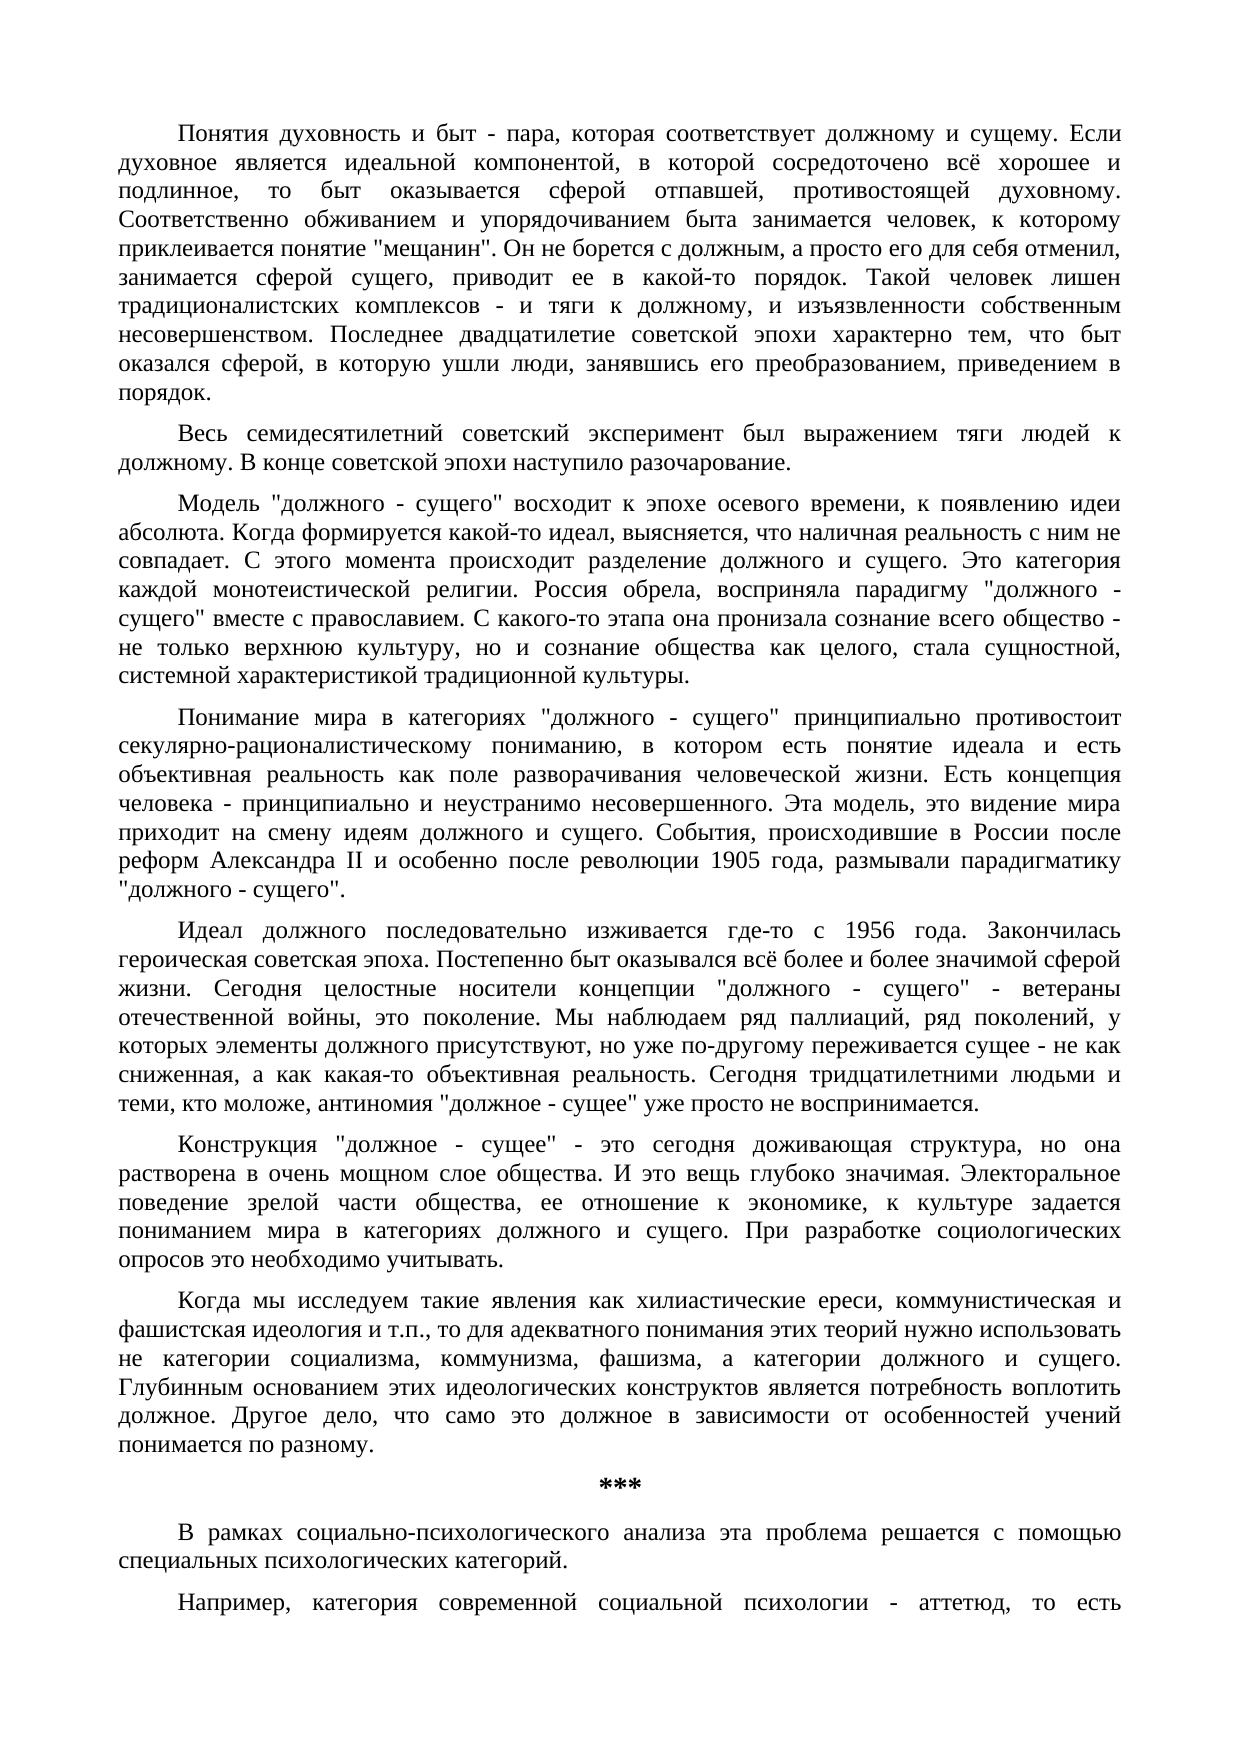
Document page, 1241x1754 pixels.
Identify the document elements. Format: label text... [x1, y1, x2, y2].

text Модель "должного - сущего" восходит к эпохе осевого времени, к появлению идеи абсолюта. Когда формируется какой-то идеал, выясняется, что наличная реальность с ним не совпадает. С этого момента происходит разделение должного и сущего. Это категория каждой монотеистической религии. Россия обрела, восприняла парадигму "должного - сущего" вместе с православием. С какого-то этапа она пронизала сознание всего общество - не только верхнюю культуру, но и сознание общества как целого, стала сущностной, системной характеристикой традиционной культуры. [118, 488, 1122, 689]
text Конструкция "должное - сущее" - это сегодня доживающая структура, но она растворена в очень мощном слое общества. И это вещь глубоко значимая. Электоральное поведение зрелой части общества, ее отношение к экономике, к культуре задается пониманием мира в категориях должного и сущего. При разработке социологических опросов это необходимо учитывать. [118, 1129, 1122, 1273]
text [118, 1587, 1122, 1615]
text Понятия духовность и быт - пара, которая соответствует должному и сущему. Если духовное является идеальной компонентой, в которой сосредоточено всё хорошее и подлинное, то быт оказывается сферой отпавшей, противостоящей духовному. Соответственно обживанием и упорядочиванием быта занимается человек, к которому приклеивается понятие "мещанин". Он не борется с должным, а просто его для себя отменил, занимается сферой сущего, приводит ее в какой-то порядок. Такой человек лишен традиционалистских комплексов - и тяги к должному, и изъязвленности собственным несовершенством. Последнее двадцатилетие советской эпохи характерно тем, что быт оказался сферой, в которую ушли люди, занявшись его преобразованием, приведением в порядок. [118, 118, 1122, 406]
text Когда мы исследуем такие явления как хилиастические ереси, коммунистическая и фашистская идеология и т.п., то для адекватного понимания этих теорий нужно использовать не категории социализма, коммунизма, фашизма, а категории должного и сущего. Глубинным основанием этих идеологических конструктов является потребность воплотить должное. Другое дело, что само это должное в зависимости от особенностей учений понимается по разному. [118, 1286, 1122, 1458]
text Понимание мира в категориях "должного - сущего" принципиально противостоит секулярно-рационалистическому пониманию, в котором есть понятие идеала и есть объективная реальность как поле разворачивания человеческой жизни. Есть концепция человека - принципиально и неустранимо несовершенного. Эта модель, это видение мира приходит на смену идеям должного и сущего. События, происходившие в России после реформ Александра II и особенно после революции 1905 года, размывали парадигматику "должного - сущего". [118, 702, 1122, 903]
text Весь семидесятилетний советский эксперимент был выражением тяги людей к должному. В конце советской эпохи наступило разочарование. [118, 418, 1122, 476]
text В рамках социально-психологического анализа эта проблема решается с помощью специальных психологических категорий. [118, 1517, 1122, 1574]
text *** [118, 1471, 1122, 1504]
text Идеал должного последовательно изживается где-то с 1956 года. Закончилась героическая советская эпоха. Постепенно быт оказывался всё более и более значимой сферой жизни. Сегодня целостные носители концепции "должного - сущего" - ветераны отечественной войны, это поколение. Мы наблюдаем ряд паллиаций, ряд поколений, у которых элементы должного присутствуют, но уже по-другому переживается сущее - не как сниженная, а как какая-то объективная реальность. Сегодня тридцатилетними людьми и теми, кто моложе, антиномия "должное - сущее" уже просто не воспринимается. [118, 916, 1122, 1117]
